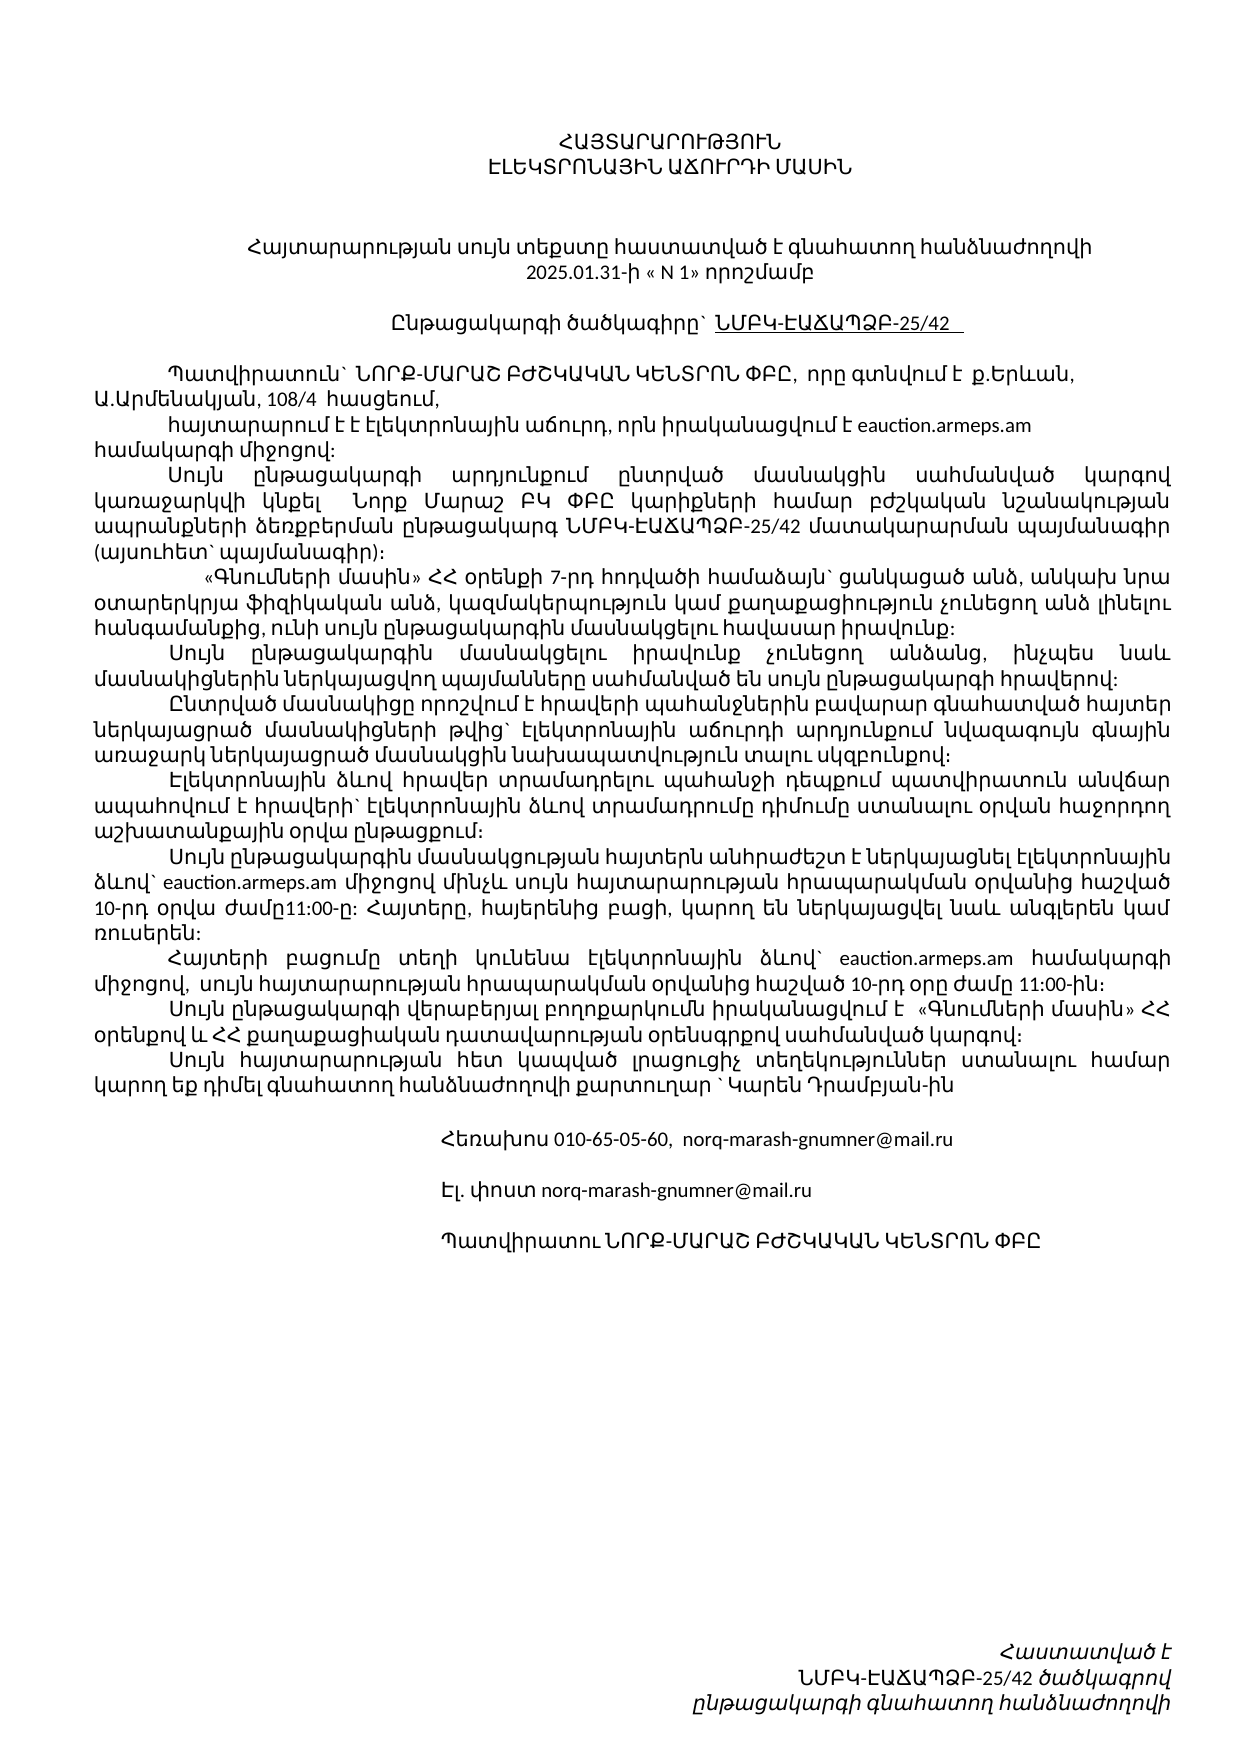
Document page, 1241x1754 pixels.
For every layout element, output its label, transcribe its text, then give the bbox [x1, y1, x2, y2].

text ԷԼԵԿՏՐՈՆԱՅԻՆ ԱՃՈՒՐԴԻ ՄԱՍԻՆ [94, 154, 1171, 180]
text «Գնումների մասին» ՀՀ օրենքի 7-րդ հոդվածի համաձայն` ցանկացած անձ, անկախ նրա օտարերկրյա ֆիզիկական անձ, կազմակերպություն կամ քաղաքացիություն չունեցող անձ լինելու հանգամանքից, ունի սույն ընթացակարգին մասնակցելու հավասար իրավունք: [94, 564, 1171, 641]
text Պատվիրատու ՆՈՐՔ-ՄԱՐԱՇ ԲԺՇԿԱԿԱՆ ԿԵՆՏՐՈՆ ՓԲԸ [94, 1228, 1171, 1253]
text Հաստատված է [94, 1639, 1171, 1665]
text Սույն ընթացակարգի վերաբերյալ բողոքարկումն իրականացվում է «Գնումների մասին» ՀՀ օրենքով և ՀՀ քաղաքացիական դատավարության օրենսգրքով սահմանված կարգով։ [94, 996, 1171, 1047]
text Էլեկտրոնային ձևով հրավեր տրամադրելու պահանջի դեպքում պատվիրատուն անվճար ապահովում է հրավերի` էլեկտրոնային ձևով տրամադրումը դիմումը ստանալու օրվան հաջորդող աշխատանքային օրվա ընթացքում։ [94, 768, 1171, 844]
text Հեռախոս 010-65-05-60, norq-marash-gnumner@mail.ru [94, 1126, 1171, 1152]
text Պատվիրատուն` ՆՈՐՔ-ՄԱՐԱՇ ԲԺՇԿԱԿԱՆ ԿԵՆՏՐՈՆ ՓԲԸ, որը գտնվում է ք.Երևան, Ա.Արմենակյան, 108/4 հասցեում, [94, 361, 1171, 412]
text Սույն հայտարարության հետ կապված լրացուցիչ տեղեկություններ ստանալու համար կարող եք դիմել գնահատող հանձնաժողովի քարտուղար ` Կարեն Դրամբյան-ին [94, 1047, 1171, 1098]
text 2025.01.31 -ի « N 1» որոշմամբ [94, 259, 1171, 285]
text Էլ. փոստ norq-marash-gnumner@mail.ru [94, 1177, 1171, 1203]
text Հայտարարության սույն տեքստը հաստատված է գնահատող հանձնաժողովի [94, 234, 1171, 259]
text Ընթացակարգի ծածկագիրը` ՆՄԲԿ-ԷԱՃԱՊՁԲ-25/42 [94, 310, 1171, 336]
text Սույն ընթացակարգի արդյունքում ընտրված մասնակցին սահմանված կարգով կառաջարկվի կնքել Նորք Մարաշ ԲԿ ՓԲԸ կարիքների համար բժշկական նշանակության ապրանքների ձեռքբերման ընթացակարգ ՆՄԲԿ-ԷԱՃԱՊՁԲ-25/42 մատակարարման պայմանագիր (այսուհետ` պայմանագիր)։ [94, 463, 1171, 564]
text Ընտրված մասնակիցը որոշվում է հրավերի պահանջներին բավարար գնահատված հայտեր ներկայացրած մասնակիցների թվից` էլեկտրոնային աճուրդի արդյունքում նվազագույն գնային առաջարկ ներկայացրած մասնակցին նախապատվություն տալու սկզբունքով։ [94, 691, 1171, 768]
text ՆՄԲԿ-ԷԱՃԱՊՁԲ-25/42 ծածկագրով [94, 1665, 1171, 1690]
text Հայտերի բացումը տեղի կունենա էլեկտրոնային ձևով` eauction.armeps.am համակարգի միջոցով, սույն հայտարարության հրապարակման օրվանից հաշված 10-րդ օրը ժամը 11:00-ին։ [94, 946, 1171, 996]
text հայտարարում է է էլեկտրոնային աճուրդ, որն իրականացվում է eauction.armeps.am համակարգի միջոցով: [94, 412, 1171, 463]
text ՀԱՅՏԱՐԱՐՈՒԹՅՈՒՆ [94, 129, 1171, 154]
text Սույն ընթացակարգին մասնակցության հայտերն անհրաժեշտ է ներկայացնել էլեկտրոնային ձևով` eauction.armeps.am միջոցով մինչև սույն հայտարարության հրապարակման օրվանից հաշված 10-րդ օրվա ժամը11:00-ը: Հայտերը, հայերենից բացի, կարող են ներկայացվել նաև անգլերեն կամ ռուսերեն: [94, 844, 1171, 946]
text ընթացակարգի գնահատող հանձնաժողովի [94, 1690, 1171, 1716]
text Սույն ընթացակարգին մասնակցելու իրավունք չունեցող անձանց, ինչպես նաև մասնակիցներին ներկայացվող պայմանները սահմանված են սույն ընթացակարգի հրավերով: [94, 641, 1171, 691]
